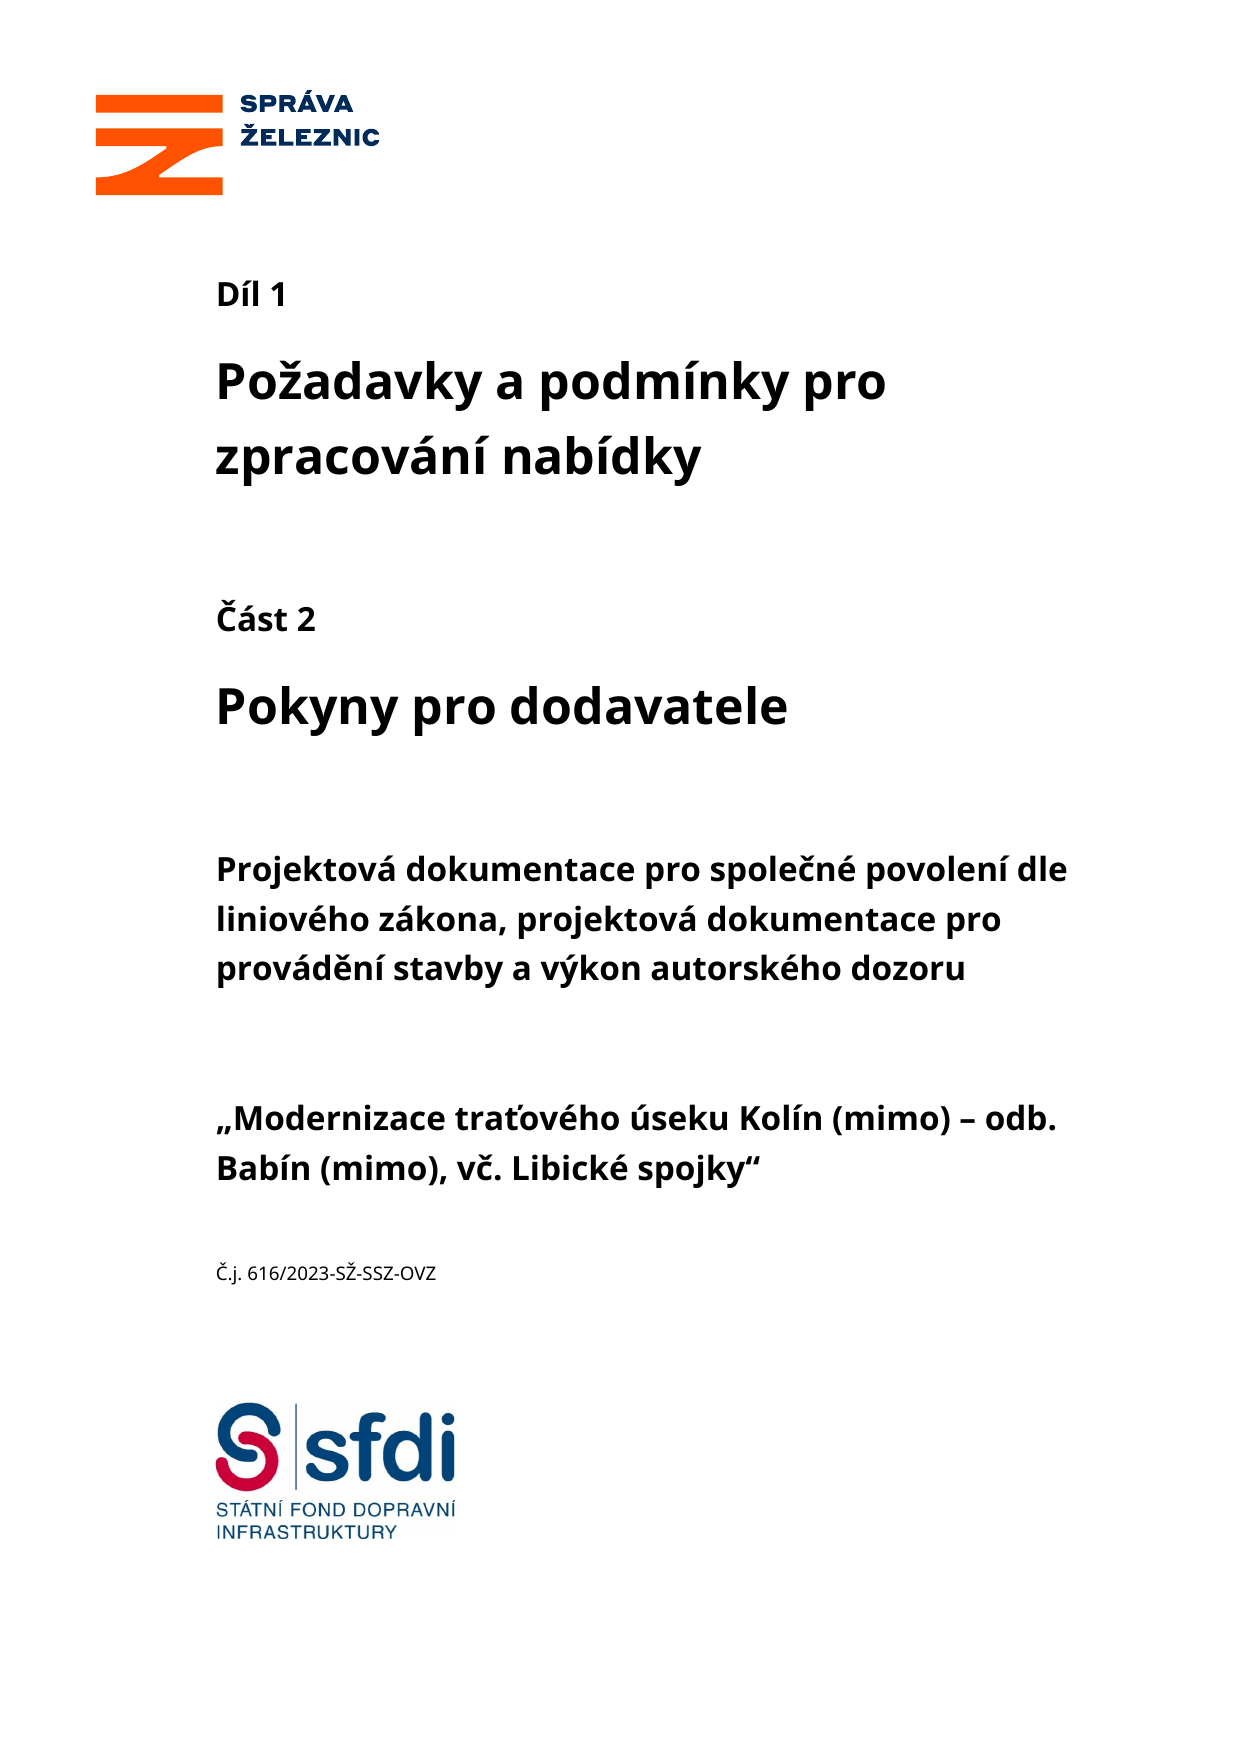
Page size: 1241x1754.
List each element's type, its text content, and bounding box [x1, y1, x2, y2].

text Pokyny pro dodavatele [216, 671, 1122, 739]
text Požadavky a podmínky pro zpracování nabídky [216, 346, 1122, 489]
text Díl 1 [216, 271, 1122, 317]
list Č.j. 616/2023-SŽ-SSZ-OVZ [216, 1260, 1122, 1286]
picture [215, 1400, 456, 1539]
text Projektová dokumentace pro společné povolení dle liniového zákona, projektová dokumentace pro provádění stavby a výkon autorského dozoru [216, 845, 1122, 991]
text Část 2 [216, 596, 1122, 641]
text „Modernizace traťového úseku Kolín (mimo) – odb. Babín (mimo), vč. Libické spojky“ [216, 1095, 1122, 1190]
